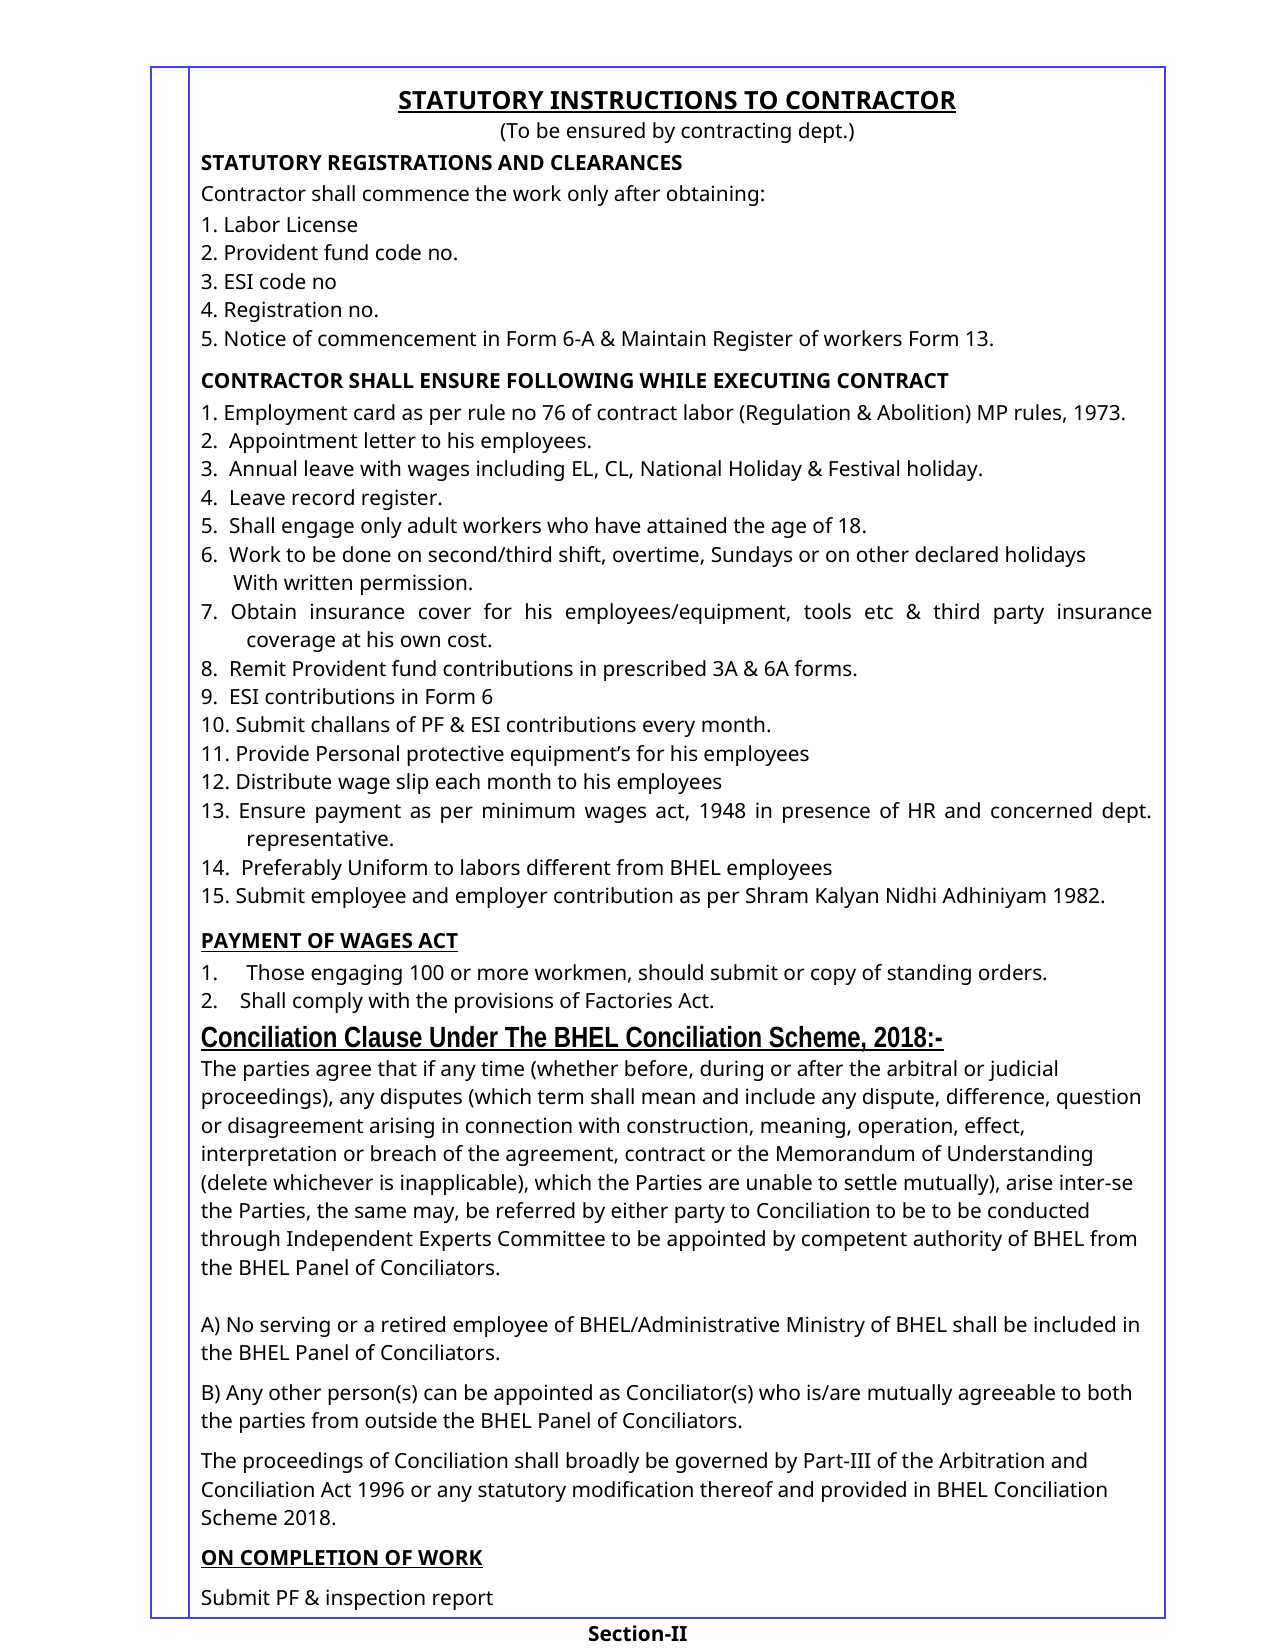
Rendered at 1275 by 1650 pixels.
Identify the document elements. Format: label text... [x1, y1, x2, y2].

text Section-II [150, 1619, 1125, 1647]
table_cell STATUTORY INSTRUCTIONS TO CONTRACTOR (To be ensured by contracting dept.) STATUTORY REGISTRATIONS AND CLEARANCES Contractor shall commence the work only after obtaining: 1. Labor License 2. Provident fund code no. 3. ESI code no 4. Registration no. 5. Notice of commencement in Form 6-A & Maintain Register of workers Form 13. CONTRACTOR SHALL ENSURE FOLLOWING WHILE EXECUTING CONTRACT 1. Employment card as per rule no 76 of contract labor (Regulation & Abolition) MP rules, 1973. 2. Appointment letter to his employees. 3. Annual leave with wages including EL, CL, National Holiday & Festival holiday. 4. Leave record register. 5. Shall engage only adult workers who have attained the age of 18. 6. Work to be done on second/third shift, overtime, Sundays or on other declared holidays With written permission. 7. Obtain insurance cover for his employees/equipment, tools etc & third party insurance coverage at his own cost. 8. Remit Provident fund contributions in prescribed 3A & 6A forms. 9. ESI contributions in Form 6 10. Submit challans of PF & ESI contributions every month. 11. Provide Personal protective equipment’s for his employees 12. Distribute wage slip each month to his employees 13. Ensure payment as per minimum wages act, 1948 in presence of HR and concerned dept. representative. 14. Preferably Uniform to labors different from BHEL employees 15. Submit employee and employer contribution as per Shram Kalyan Nidhi Adhiniyam 1982. PAYMENT OF WAGES ACT Those engaging 100 or more workmen, should submit or copy of standing orders. 2. Shall comply with the provisions of Factories Act. Conciliation Clause Under The BHEL Conciliation Scheme, 2018:- The parties agree that if any time (whether before, during or after the arbitral or judicial proceedings), any disputes (which term shall mean and include any dispute, difference, question or disagreement arising in connection with construction, meaning, operation, effect, interpretation or breach of the agreement, contract or the Memorandum of Understanding (delete whichever is inapplicable), which the Parties are unable to settle mutually), arise inter-se the Parties, the same may, be referred by either party to Conciliation to be to be conducted through Independent Experts Committee to be appointed by competent authority of BHEL from the BHEL Panel of Conciliators. A) No serving or a retired employee of BHEL/Administrative Ministry of BHEL shall be included in the BHEL Panel of Conciliators. B) Any other person(s) can be appointed as Conciliator(s) who is/are mutually agreeable to both the parties from outside the BHEL Panel of Conciliators. The proceedings of Conciliation shall broadly be governed by Part-III of the Arbitration and Conciliation Act 1996 or any statutory modification thereof and provided in BHEL Conciliation Scheme 2018. ON COMPLETION OF WORK Submit PF & inspection report [190, 68, 1164, 1617]
